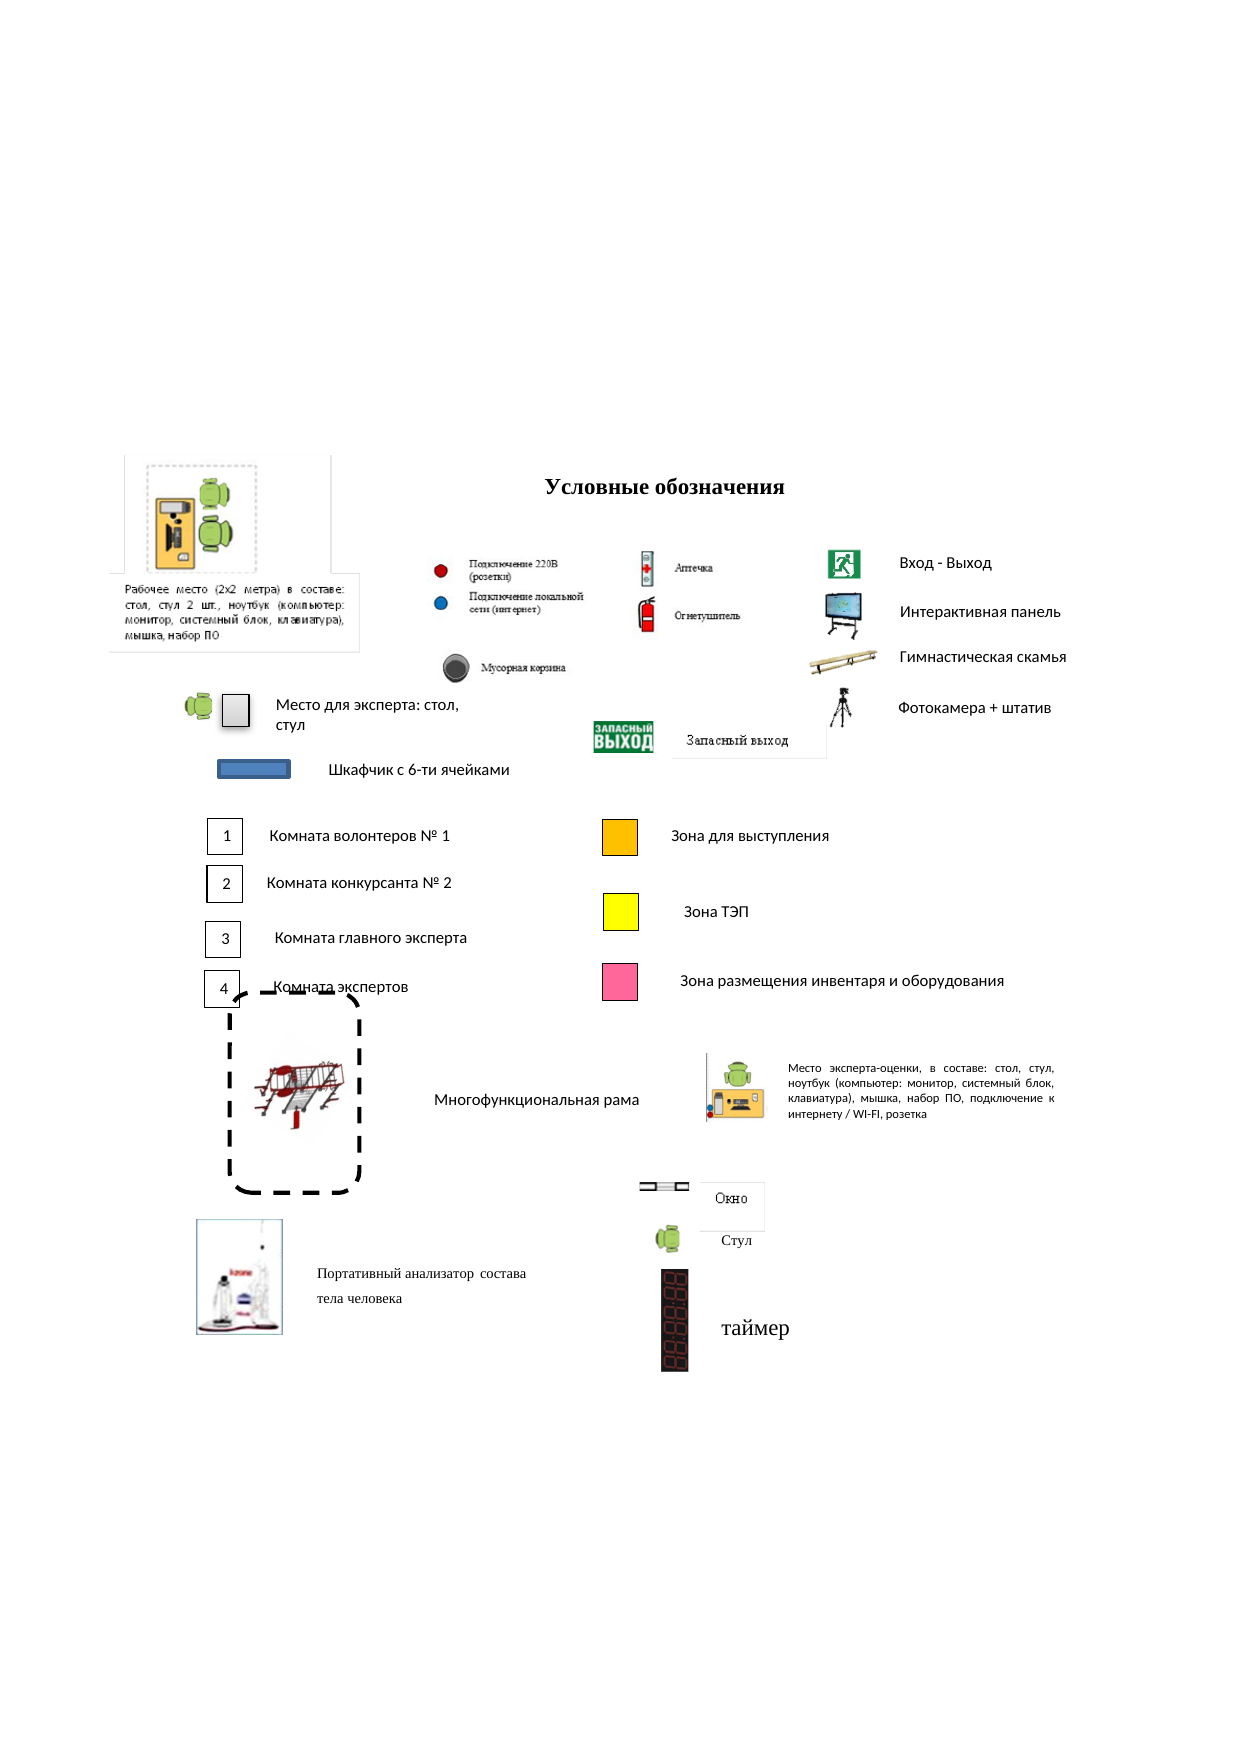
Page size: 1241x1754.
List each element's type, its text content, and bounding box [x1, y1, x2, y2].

picture [808, 648, 879, 675]
picture [699, 1182, 765, 1233]
picture [421, 553, 618, 621]
text Условные обозначения [361, 473, 1152, 500]
picture [823, 590, 864, 641]
picture [639, 1182, 690, 1191]
picture [649, 1224, 680, 1256]
picture [429, 545, 879, 697]
picture [109, 455, 361, 654]
picture [241, 1030, 359, 1149]
picture [593, 721, 654, 753]
picture [661, 1269, 689, 1372]
picture [706, 1053, 768, 1122]
picture [177, 690, 213, 723]
picture [671, 687, 859, 760]
picture [173, 1218, 314, 1335]
